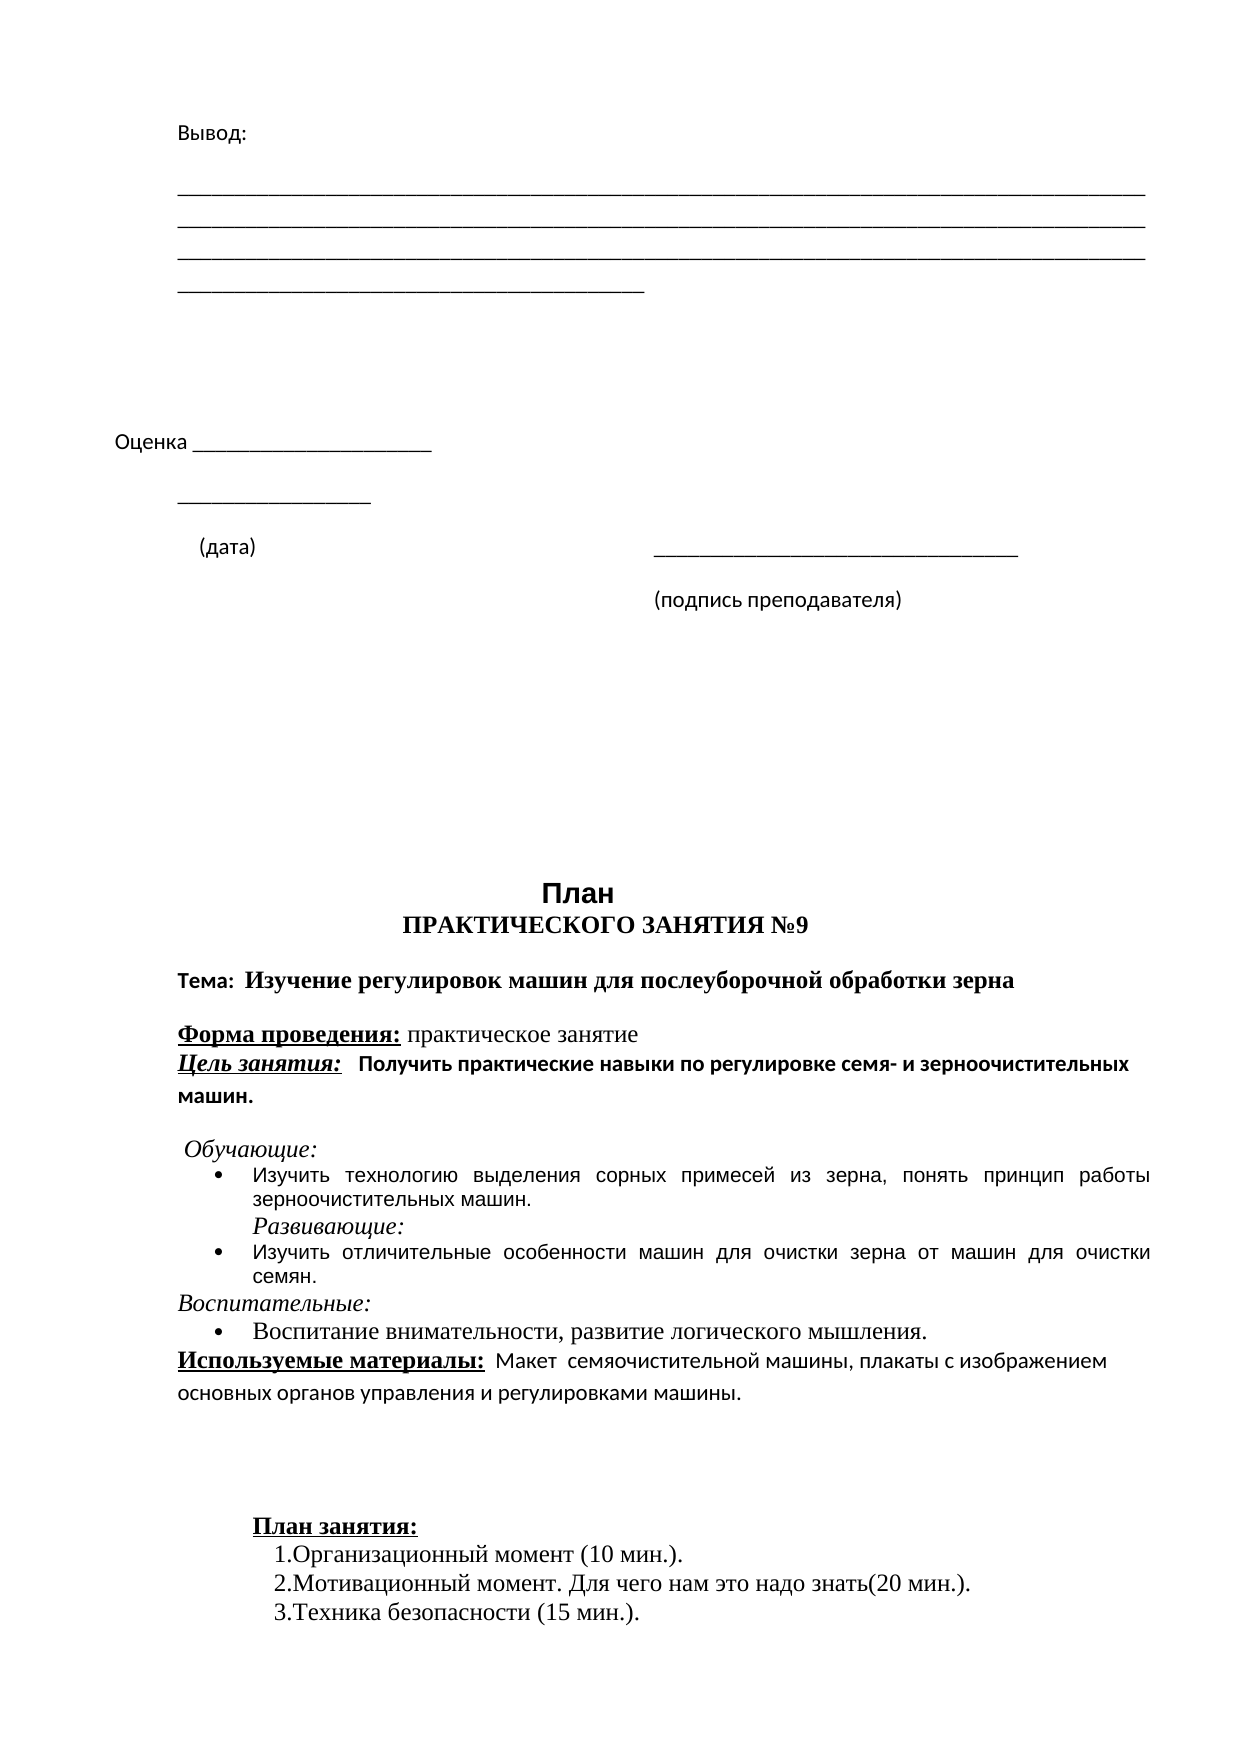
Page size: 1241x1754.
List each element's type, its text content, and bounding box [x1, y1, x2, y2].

list Изучить отличительные особенности машин для очистки зерна от машин для очистки семян. [215, 1240, 1152, 1288]
table_header (дата) [188, 533, 642, 638]
text Обучающие: [177, 1134, 1152, 1163]
text Тема: Изучение регулировок машин для послеуборочной обработки зерна [177, 965, 1152, 994]
text _________________ [177, 479, 1152, 507]
table_header Оценка _____________________ [103, 427, 744, 479]
text Форма проведения: практическое занятие [177, 1019, 1152, 1048]
list Изучить технологию выделения сорных примесей из зерна, понять принцип работы зерноочистительных машин. [215, 1163, 1152, 1211]
text Воспитательные: [177, 1288, 1152, 1316]
text 3.Техника безопасности (15 мин.). [274, 1597, 1152, 1626]
list Воспитание внимательности, развитие логического мышления. [215, 1316, 1152, 1345]
text Цель занятия: Получить практические навыки по регулировке семя- и зерноочистительных машин. [177, 1048, 1152, 1109]
text ПРАКТИЧЕСКОГО ЗАНЯТИЯ №9 [177, 910, 1152, 939]
text 1.Организационный момент (10 мин.). [274, 1539, 1152, 1568]
text План занятия: [252, 1511, 1152, 1539]
text 2.Мотивационный момент. Для чего нам это надо знать(20 мин.). [274, 1568, 1152, 1597]
table_header ________________________________ (подпись преподавателя) [643, 533, 1163, 638]
text Вывод: [177, 118, 1152, 146]
text ________________________________________________________________________________________________________________________________________________________________________________________________________________________________________________________________________________________________________ [177, 171, 1152, 296]
text Развивающие: [252, 1211, 1152, 1240]
text План [177, 876, 1152, 910]
text Используемые материалы: Макет семяочистительной машины, плакаты с изображением основных органов управления и регулировками машины. [177, 1345, 1152, 1406]
